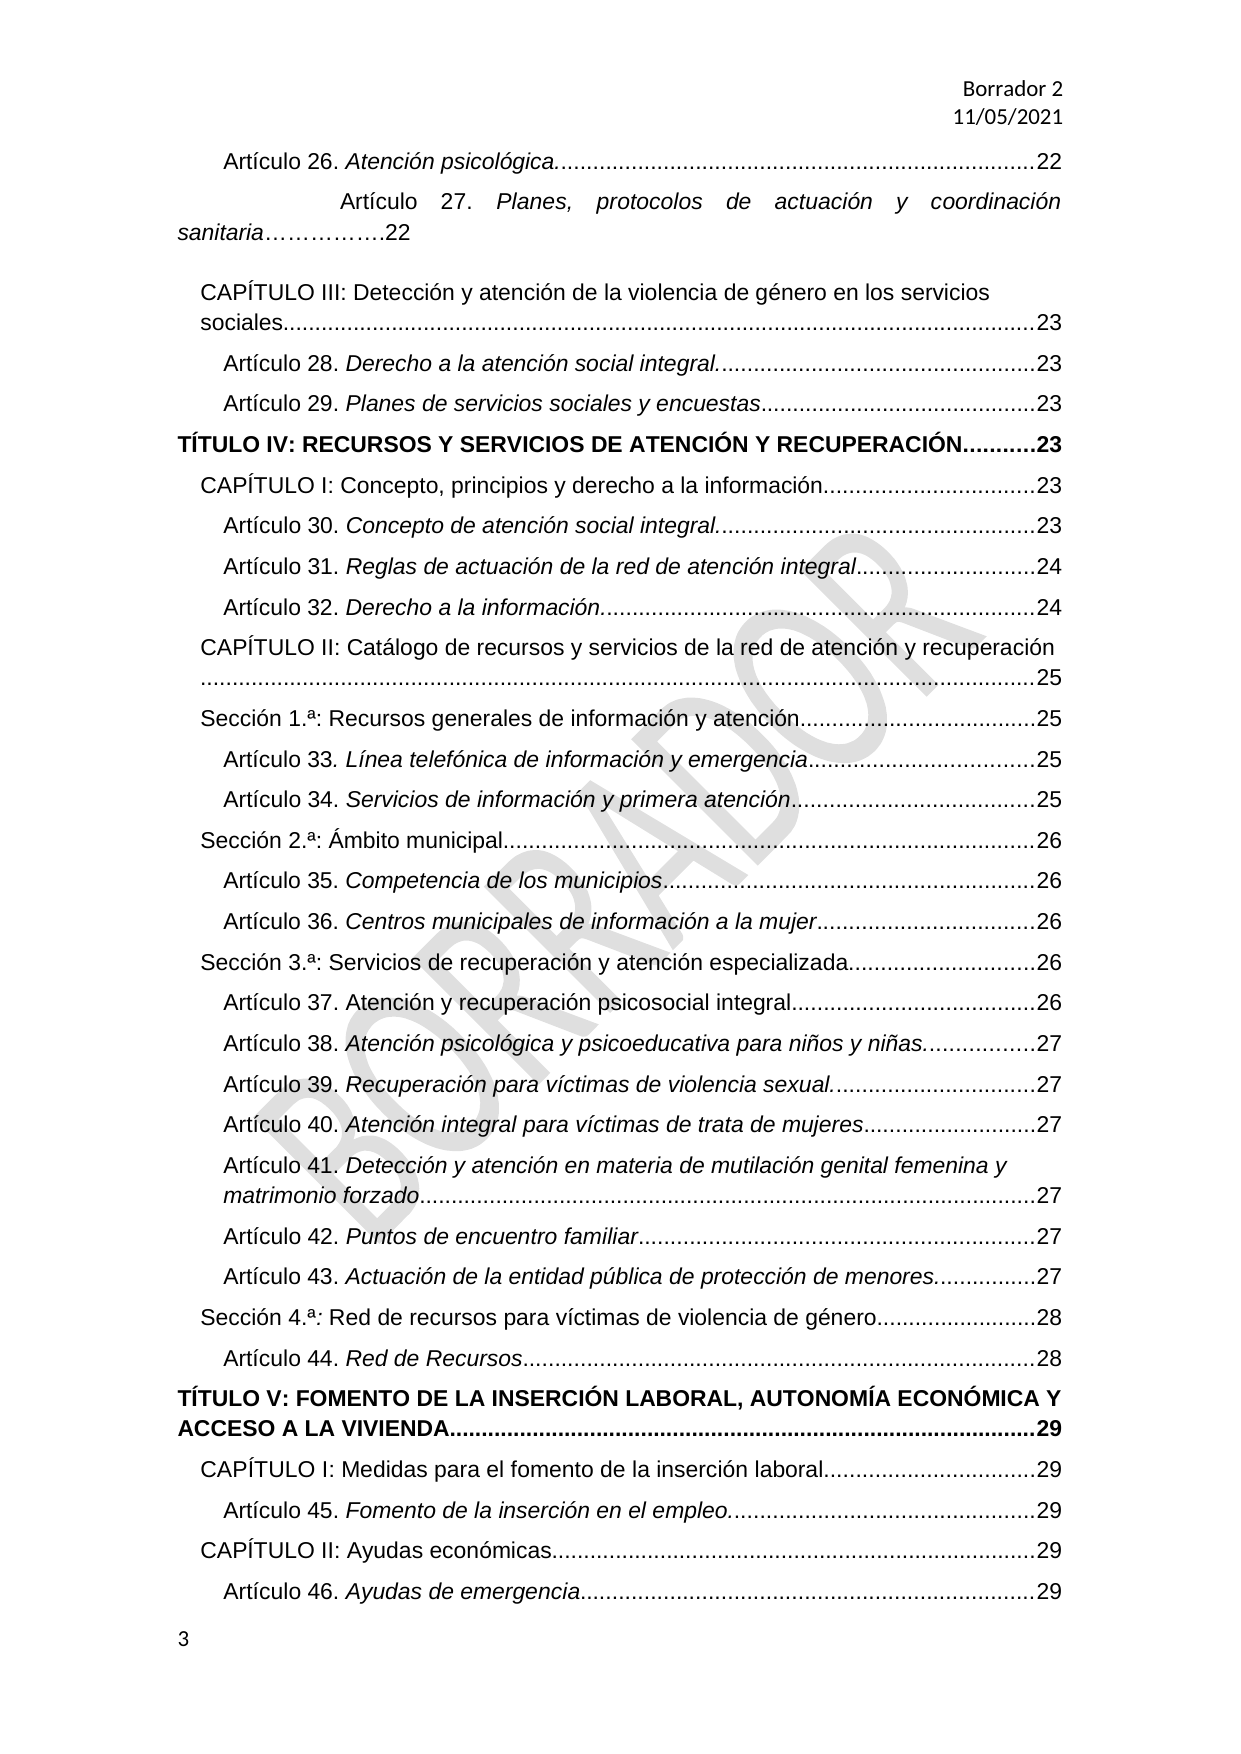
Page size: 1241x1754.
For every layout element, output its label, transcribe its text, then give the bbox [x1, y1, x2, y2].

text Artículo 30. Concepto de atención social integral. 23 [223, 512, 1063, 538]
text CAPÍTULO II: Catálogo de recursos y servicios de la red de atención y recuperación 25 [200, 634, 1063, 691]
text Artículo 26. Atención psicológica. 22 [223, 148, 1063, 174]
text Artículo 44. Red de Recursos 28 [223, 1344, 1063, 1371]
text CAPÍTULO III: Detección y atención de la violencia de género en los servicios sociales 23 [200, 279, 1063, 335]
text Artículo 29. Planes de servicios sociales y encuestas. 23 [223, 390, 1063, 417]
text Sección 3.ª: Servicios de recuperación y atención especializada 26 [200, 949, 1063, 975]
text Artículo 40. Atención integral para víctimas de trata de mujeres. 27 [223, 1111, 1063, 1137]
text Sección 4.ª: Red de recursos para víctimas de violencia de género 28 [200, 1304, 1063, 1330]
text Artículo 39. Recuperación para víctimas de violencia sexual. 27 [223, 1071, 1063, 1097]
text Artículo 34. Servicios de información y primera atención. 25 [223, 786, 1063, 812]
text CAPÍTULO I: Medidas para el fomento de la inserción laboral 29 [200, 1456, 1063, 1482]
text Artículo 43. Actuación de la entidad pública de protección de menores. 27 [223, 1263, 1063, 1289]
text Sección 1.ª: Recursos generales de información y atención 25 [200, 705, 1063, 731]
text Artículo 38. Atención psicológica y psicoeducativa para niños y niñas. 27 [223, 1030, 1063, 1056]
text Artículo 35. Competencia de los municipios. 26 [223, 867, 1063, 894]
text Artículo 45. Fomento de la inserción en el empleo. 29 [223, 1497, 1063, 1523]
text Artículo 32. Derecho a la información. 24 [223, 593, 1063, 620]
text Sección 2.ª: Ámbito municipal 26 [200, 827, 1063, 853]
text Artículo 27. Planes, protocolos de actuación y coordinación sanitaria…………….22 [177, 188, 1063, 245]
text Artículo 41. Detección y atención en materia de mutilación genital femenina y matrimonio forzado. 27 [223, 1152, 1063, 1208]
text Artículo 28. Derecho a la atención social integral. 23 [223, 350, 1063, 376]
text CAPÍTULO II: Ayudas económicas 29 [200, 1537, 1063, 1563]
text Artículo 37. Atención y recuperación psicosocial integral. 26 [223, 989, 1063, 1016]
text Artículo 33. Línea telefónica de información y emergencia. 25 [223, 746, 1063, 772]
text TÍTULO V: FOMENTO DE LA INSERCIÓN LABORAL, AUTONOMÍA ECONÓMICA Y ACCESO A LA VIVIENDA 29 [177, 1385, 1063, 1442]
text Artículo 42. Puntos de encuentro familiar. 27 [223, 1223, 1063, 1249]
text Artículo 46. Ayudas de emergencia. 29 [223, 1578, 1063, 1604]
text Artículo 36. Centros municipales de información a la mujer. 26 [223, 908, 1063, 934]
text CAPÍTULO I: Concepto, principios y derecho a la información 23 [200, 472, 1063, 498]
text Artículo 31. Reglas de actuación de la red de atención integral. 24 [223, 553, 1063, 579]
text TÍTULO IV: RECURSOS Y SERVICIOS DE ATENCIÓN Y RECUPERACIÓN 23 [177, 431, 1063, 457]
